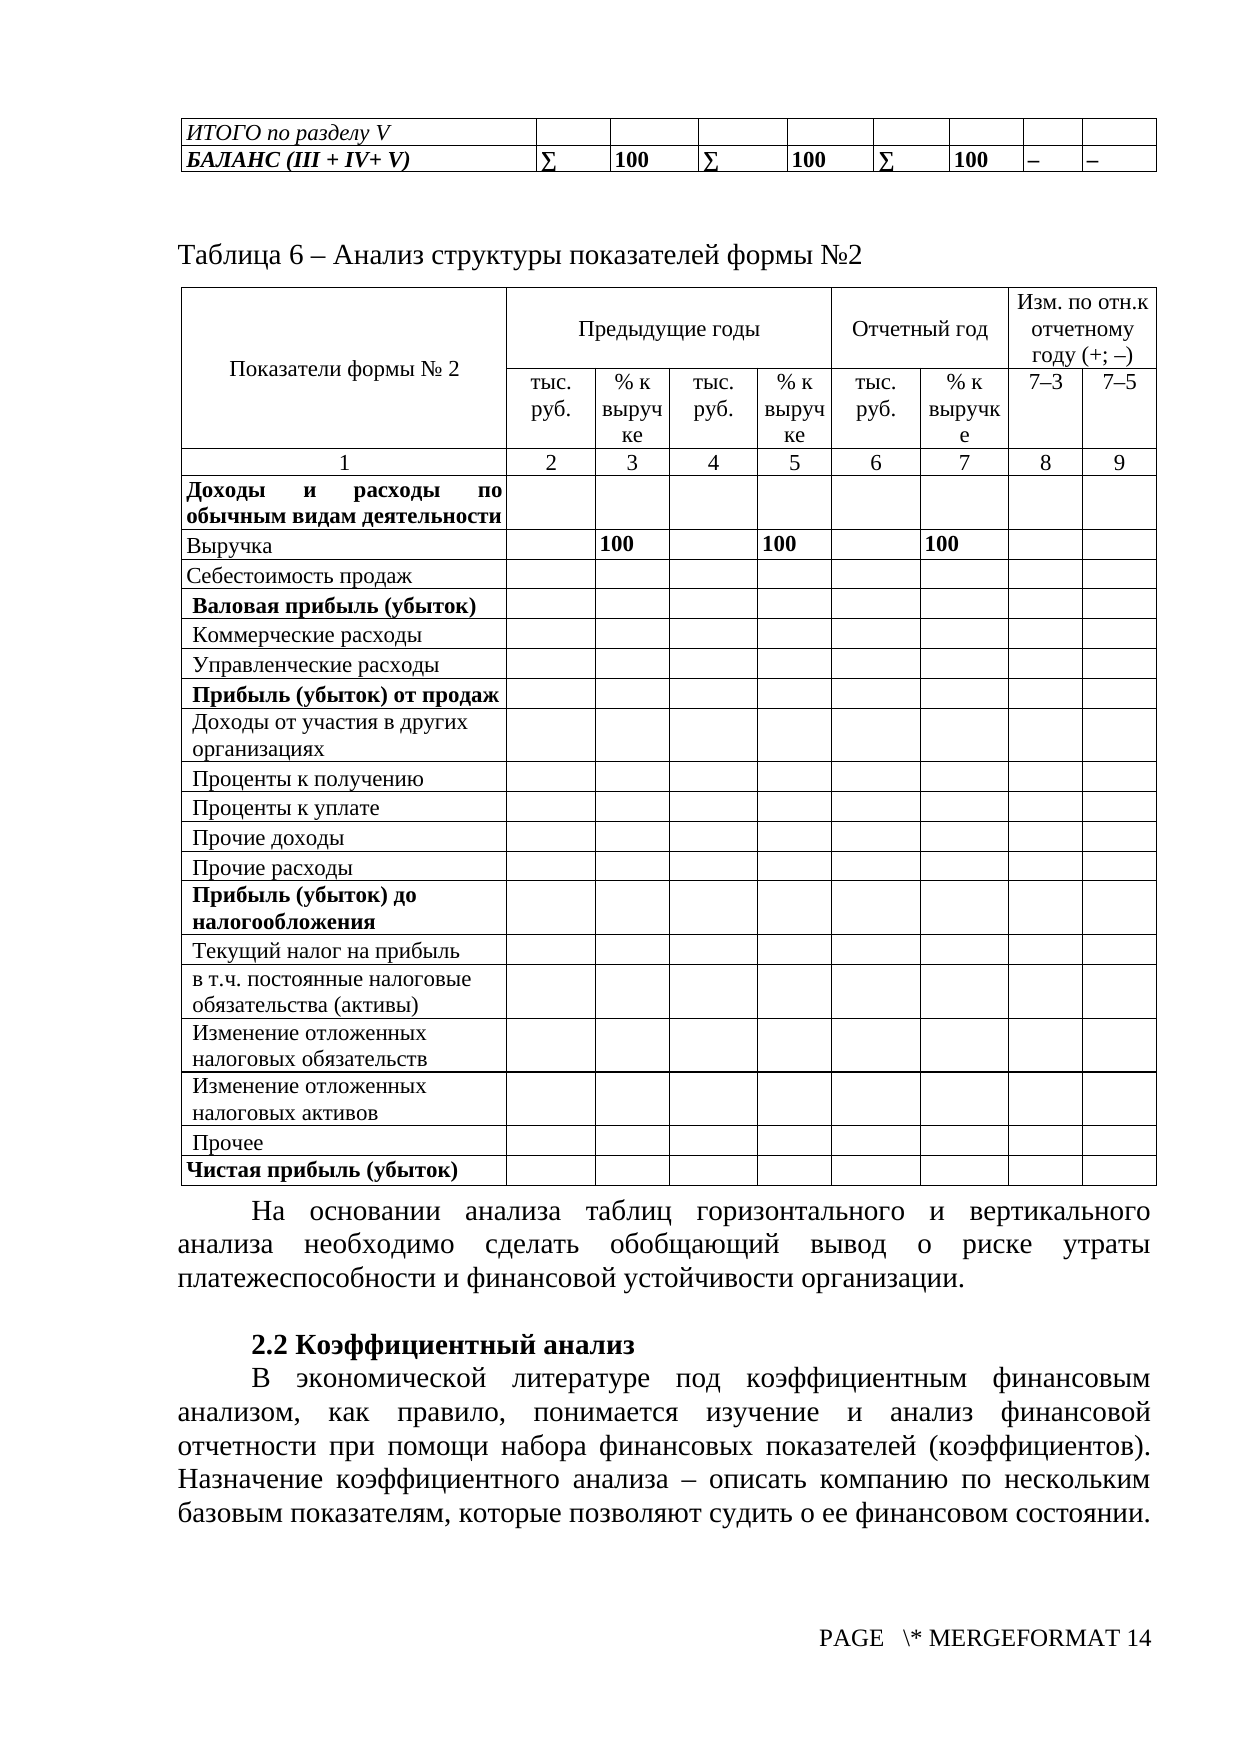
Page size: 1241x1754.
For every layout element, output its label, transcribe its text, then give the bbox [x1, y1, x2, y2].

table_cell [1078, 852, 1082, 880]
table_cell [921, 881, 1008, 934]
table_cell [1009, 792, 1013, 821]
table_cell [1083, 1156, 1087, 1185]
table_cell [832, 476, 920, 529]
table_cell [591, 619, 595, 648]
table_cell [832, 1126, 836, 1155]
table_cell [1083, 619, 1087, 648]
table_cell [596, 965, 669, 1018]
table_cell [832, 792, 836, 821]
table_cell [1083, 589, 1087, 618]
table_cell [507, 560, 511, 588]
table_cell 7–5 [1083, 369, 1156, 447]
table_cell [758, 822, 762, 851]
table_cell [1083, 649, 1087, 678]
table_cell [753, 935, 757, 964]
table_cell [1009, 1156, 1013, 1185]
table_cell [916, 792, 920, 821]
table_cell [507, 679, 511, 707]
table_cell [507, 649, 511, 678]
table_cell [1009, 530, 1013, 558]
table_cell [758, 935, 762, 964]
table_cell [1004, 1156, 1008, 1185]
table_cell [758, 560, 762, 588]
table_cell [1083, 822, 1087, 851]
table_cell [1009, 560, 1013, 588]
table_cell [1078, 679, 1082, 707]
table_cell [916, 762, 920, 791]
table_cell [1009, 619, 1013, 648]
table_cell [507, 965, 595, 1018]
table_cell [591, 822, 595, 851]
table_cell [507, 822, 511, 851]
table_cell [591, 762, 595, 791]
table_cell [827, 792, 831, 821]
table_cell [1078, 649, 1082, 678]
table_cell [832, 619, 836, 648]
table_cell [1078, 762, 1082, 791]
table_cell [670, 1019, 757, 1071]
table_cell в т.ч. постоянные налоговые обязательства (активы) [182, 965, 506, 1018]
table_cell [827, 649, 831, 678]
table_cell [1152, 1156, 1156, 1185]
table_cell [753, 679, 757, 707]
table_cell [753, 762, 757, 791]
table_cell [783, 119, 787, 145]
table_cell [591, 935, 595, 964]
table_cell [596, 1073, 669, 1125]
table_cell [1152, 560, 1156, 588]
table_cell [758, 881, 831, 934]
table_cell [1083, 560, 1087, 588]
table_cell [591, 649, 595, 678]
table_cell [1004, 762, 1008, 791]
table_cell [758, 1073, 831, 1125]
table_cell Прибыль (убыток) до налогообложения [182, 881, 506, 934]
table_cell [507, 619, 511, 648]
table_cell Текущий налог на прибыль [182, 935, 506, 964]
table_cell [753, 1156, 757, 1185]
table_cell [665, 560, 669, 588]
table_cell [758, 852, 762, 880]
table_cell [665, 619, 669, 648]
table_cell [832, 649, 836, 678]
table_cell [832, 935, 836, 964]
table_cell [596, 881, 669, 934]
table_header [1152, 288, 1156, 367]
table_cell [832, 560, 836, 588]
table_cell 100 [758, 530, 831, 558]
table_cell [753, 619, 757, 648]
table_cell [758, 709, 831, 761]
table_cell [832, 679, 836, 707]
table_cell [1083, 762, 1087, 791]
table_cell 7–3 [1009, 369, 1082, 447]
table_cell [670, 476, 757, 529]
table_cell [1152, 852, 1156, 880]
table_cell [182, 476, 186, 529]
table_cell [832, 709, 920, 761]
table_cell [1009, 709, 1082, 761]
table_cell [1019, 119, 1023, 145]
table_cell [591, 1156, 595, 1185]
table_cell [916, 679, 920, 707]
table_cell [665, 935, 669, 964]
table_cell [753, 792, 757, 821]
table_cell [665, 679, 669, 707]
table_cell [665, 589, 669, 618]
table_cell [1078, 792, 1082, 821]
table_cell [1083, 476, 1156, 529]
table_cell [916, 852, 920, 880]
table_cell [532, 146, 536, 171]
table_cell [1083, 852, 1087, 880]
table_cell [753, 649, 757, 678]
table_cell тыс. руб. [832, 369, 920, 447]
table_cell [591, 589, 595, 618]
table_cell [665, 1126, 669, 1155]
table_cell [916, 530, 920, 558]
table_cell [1083, 119, 1087, 145]
table_cell [921, 1019, 1008, 1071]
table_cell [916, 589, 920, 618]
table_cell [921, 965, 1008, 1018]
table_cell [1004, 822, 1008, 851]
table_cell [758, 589, 762, 618]
table_cell [591, 1126, 595, 1155]
table_cell Изменение отложенных налоговых обязательств [182, 1019, 506, 1071]
table_cell [507, 935, 511, 964]
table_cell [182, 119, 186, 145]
table_cell [916, 935, 920, 964]
table_cell [507, 792, 511, 821]
table_cell [832, 1073, 920, 1125]
table_cell [1078, 935, 1082, 964]
table_cell Проценты к получению [182, 762, 506, 791]
table_cell [665, 852, 669, 880]
table_cell [507, 852, 511, 880]
table_cell [827, 852, 831, 880]
table_cell [1009, 965, 1082, 1018]
table_cell [1152, 119, 1156, 145]
table_cell Прочие расходы [182, 852, 506, 880]
table_cell [1083, 792, 1087, 821]
table_cell Выручка [182, 530, 506, 558]
table_cell [1083, 1126, 1087, 1155]
table_cell [753, 1126, 757, 1155]
table_cell [1024, 119, 1028, 145]
table_header Предыдущие годы [507, 288, 831, 367]
table_cell [832, 1156, 836, 1185]
table_cell [1009, 852, 1013, 880]
table_cell [507, 762, 511, 791]
table_cell [916, 1156, 920, 1185]
table_cell [1004, 679, 1008, 707]
table_cell [758, 476, 831, 529]
table_cell [827, 619, 831, 648]
table_cell [1009, 476, 1082, 529]
text Таблица 6 – Анализ структуры показателей формы №2 [177, 237, 1152, 271]
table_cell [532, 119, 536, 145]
table_cell [1078, 589, 1082, 618]
table_cell [827, 560, 831, 588]
table_cell [665, 762, 669, 791]
table_cell [1004, 589, 1008, 618]
table_cell [832, 852, 836, 880]
table_cell [945, 119, 949, 145]
table_cell [591, 792, 595, 821]
table_cell [1078, 119, 1082, 145]
table_cell [606, 119, 610, 145]
table_cell [1152, 935, 1156, 964]
table_cell [1078, 560, 1082, 588]
table_cell [950, 119, 954, 145]
table_cell [1009, 762, 1013, 791]
table_cell [753, 822, 757, 851]
table_cell [665, 822, 669, 851]
table_cell [832, 881, 920, 934]
table_cell [874, 119, 878, 145]
table_cell [827, 679, 831, 707]
table_cell [916, 560, 920, 588]
table_cell [832, 762, 836, 791]
table_cell [1004, 852, 1008, 880]
table_cell [753, 560, 757, 588]
table_cell 100 [921, 530, 1008, 558]
table_cell Валовая прибыль (убыток) [182, 589, 506, 618]
table_cell [1009, 649, 1013, 678]
table_cell [1009, 679, 1013, 707]
table_cell [591, 560, 595, 588]
table_cell [591, 530, 595, 558]
table_cell Коммерческие расходы [182, 619, 506, 648]
table_cell Себестоимость продаж [182, 560, 506, 588]
table_cell [758, 965, 831, 1018]
table_cell [1004, 560, 1008, 588]
table_cell [916, 619, 920, 648]
table_cell [758, 619, 762, 648]
table_cell [827, 822, 831, 851]
table_cell Управленческие расходы [182, 649, 506, 678]
table_cell Изменение отложенных налоговых активов [182, 1073, 506, 1125]
table_cell [507, 1073, 595, 1125]
table_cell [1152, 530, 1156, 558]
table_cell Проценты к уплате [182, 792, 506, 821]
table_cell [1083, 935, 1087, 964]
table_cell [507, 589, 511, 618]
table_cell тыс. руб. [507, 369, 595, 447]
table_cell [827, 935, 831, 964]
table_cell [1009, 881, 1082, 934]
table_cell Прочее [182, 1126, 506, 1155]
table_cell [1004, 935, 1008, 964]
table_cell [1152, 762, 1156, 791]
table_cell Доходы от участия в других организациях [182, 709, 506, 761]
table_cell [1009, 589, 1013, 618]
table_cell [827, 589, 831, 618]
table_header Отчетный год [832, 288, 1008, 367]
table_cell [1078, 530, 1082, 558]
table_cell [1078, 619, 1082, 648]
table_cell [507, 709, 595, 761]
table_cell [1152, 792, 1156, 821]
table_cell [1152, 619, 1156, 648]
table_cell [827, 1156, 831, 1185]
table_cell [1009, 822, 1013, 851]
table_cell [1152, 649, 1156, 678]
table_cell [596, 476, 669, 529]
table_cell [832, 822, 836, 851]
table_cell [665, 792, 669, 821]
table_cell [832, 1019, 920, 1071]
table_cell [1004, 649, 1008, 678]
table_cell [1009, 935, 1013, 964]
table_cell [1009, 1019, 1082, 1071]
table_cell [1004, 619, 1008, 648]
table_cell [665, 1156, 669, 1185]
table_cell [758, 762, 762, 791]
table_cell [507, 1019, 595, 1071]
table_cell [827, 762, 831, 791]
table_cell [758, 649, 762, 678]
table_cell [1152, 1126, 1156, 1155]
table_cell [832, 530, 836, 558]
table_cell [1083, 881, 1156, 934]
text 2.2 Коэффициентный анализ [177, 1327, 1152, 1361]
table_cell [1004, 792, 1008, 821]
table_cell [753, 852, 757, 880]
table_cell [1083, 965, 1156, 1018]
table_cell [1152, 589, 1156, 618]
table_cell [694, 119, 698, 145]
table_cell [916, 649, 920, 678]
text В экономической литературе под коэффициентным финансовым анализом, как правило, понимается изучение и анализ финансовой отчетности при помощи набора финансовых показателей (коэффициентов). Назначение коэффициентного анализа – описать компанию по нескольким базовым показателям, которые позволяют судить о ее финансовом состоянии. [177, 1361, 1152, 1528]
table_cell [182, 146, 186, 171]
table_cell [670, 709, 757, 761]
table_cell Прибыль (убыток) от продаж [182, 679, 506, 707]
table_cell [921, 476, 1008, 529]
table_cell [507, 476, 595, 529]
table_cell [670, 1073, 757, 1125]
table_cell [758, 1019, 831, 1071]
table_cell [1004, 1126, 1008, 1155]
table_cell [1083, 709, 1156, 761]
table_cell [758, 1156, 762, 1185]
table_cell [596, 709, 669, 761]
table_cell [507, 530, 511, 558]
table_cell [670, 881, 757, 934]
table_cell [753, 589, 757, 618]
table_cell [916, 822, 920, 851]
table_cell [1152, 679, 1156, 707]
table_cell [753, 530, 757, 558]
table_cell [1083, 1073, 1156, 1125]
table_cell [1152, 822, 1156, 851]
table_cell [1078, 822, 1082, 851]
table_cell [670, 965, 757, 1018]
table_cell [699, 119, 703, 145]
table_cell [916, 1126, 920, 1155]
table_cell [921, 709, 1008, 761]
table_cell [665, 649, 669, 678]
table_cell Прочие доходы [182, 822, 506, 851]
table_cell [507, 881, 595, 934]
table_cell 100 [596, 530, 669, 558]
table_cell [758, 1126, 762, 1155]
table_cell тыс. руб. [670, 369, 757, 447]
table_cell [758, 679, 762, 707]
table_cell [1009, 1126, 1013, 1155]
table_header Показатели формы № 2 [182, 288, 506, 447]
table_cell [507, 1126, 511, 1155]
table_cell [758, 792, 762, 821]
table_cell [591, 679, 595, 707]
table_cell [507, 1156, 511, 1185]
table_cell [1083, 1019, 1156, 1071]
table_cell [832, 589, 836, 618]
text На основании анализа таблиц горизонтального и вертикального анализа необходимо сделать обобщающий вывод о риске утраты платежеспособности и финансовой устойчивости организации. [177, 1193, 1152, 1293]
table_cell [1078, 1126, 1082, 1155]
table_cell [1083, 530, 1087, 558]
table_cell [921, 1073, 1008, 1125]
table_cell [827, 1126, 831, 1155]
table_cell [596, 1019, 669, 1071]
table_cell [1078, 1156, 1082, 1185]
table_cell [591, 852, 595, 880]
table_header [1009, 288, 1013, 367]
table_cell [1009, 1073, 1082, 1125]
table_cell Чистая прибыль (убыток) [182, 1156, 506, 1185]
table_cell [832, 965, 920, 1018]
table_cell [1083, 679, 1087, 707]
